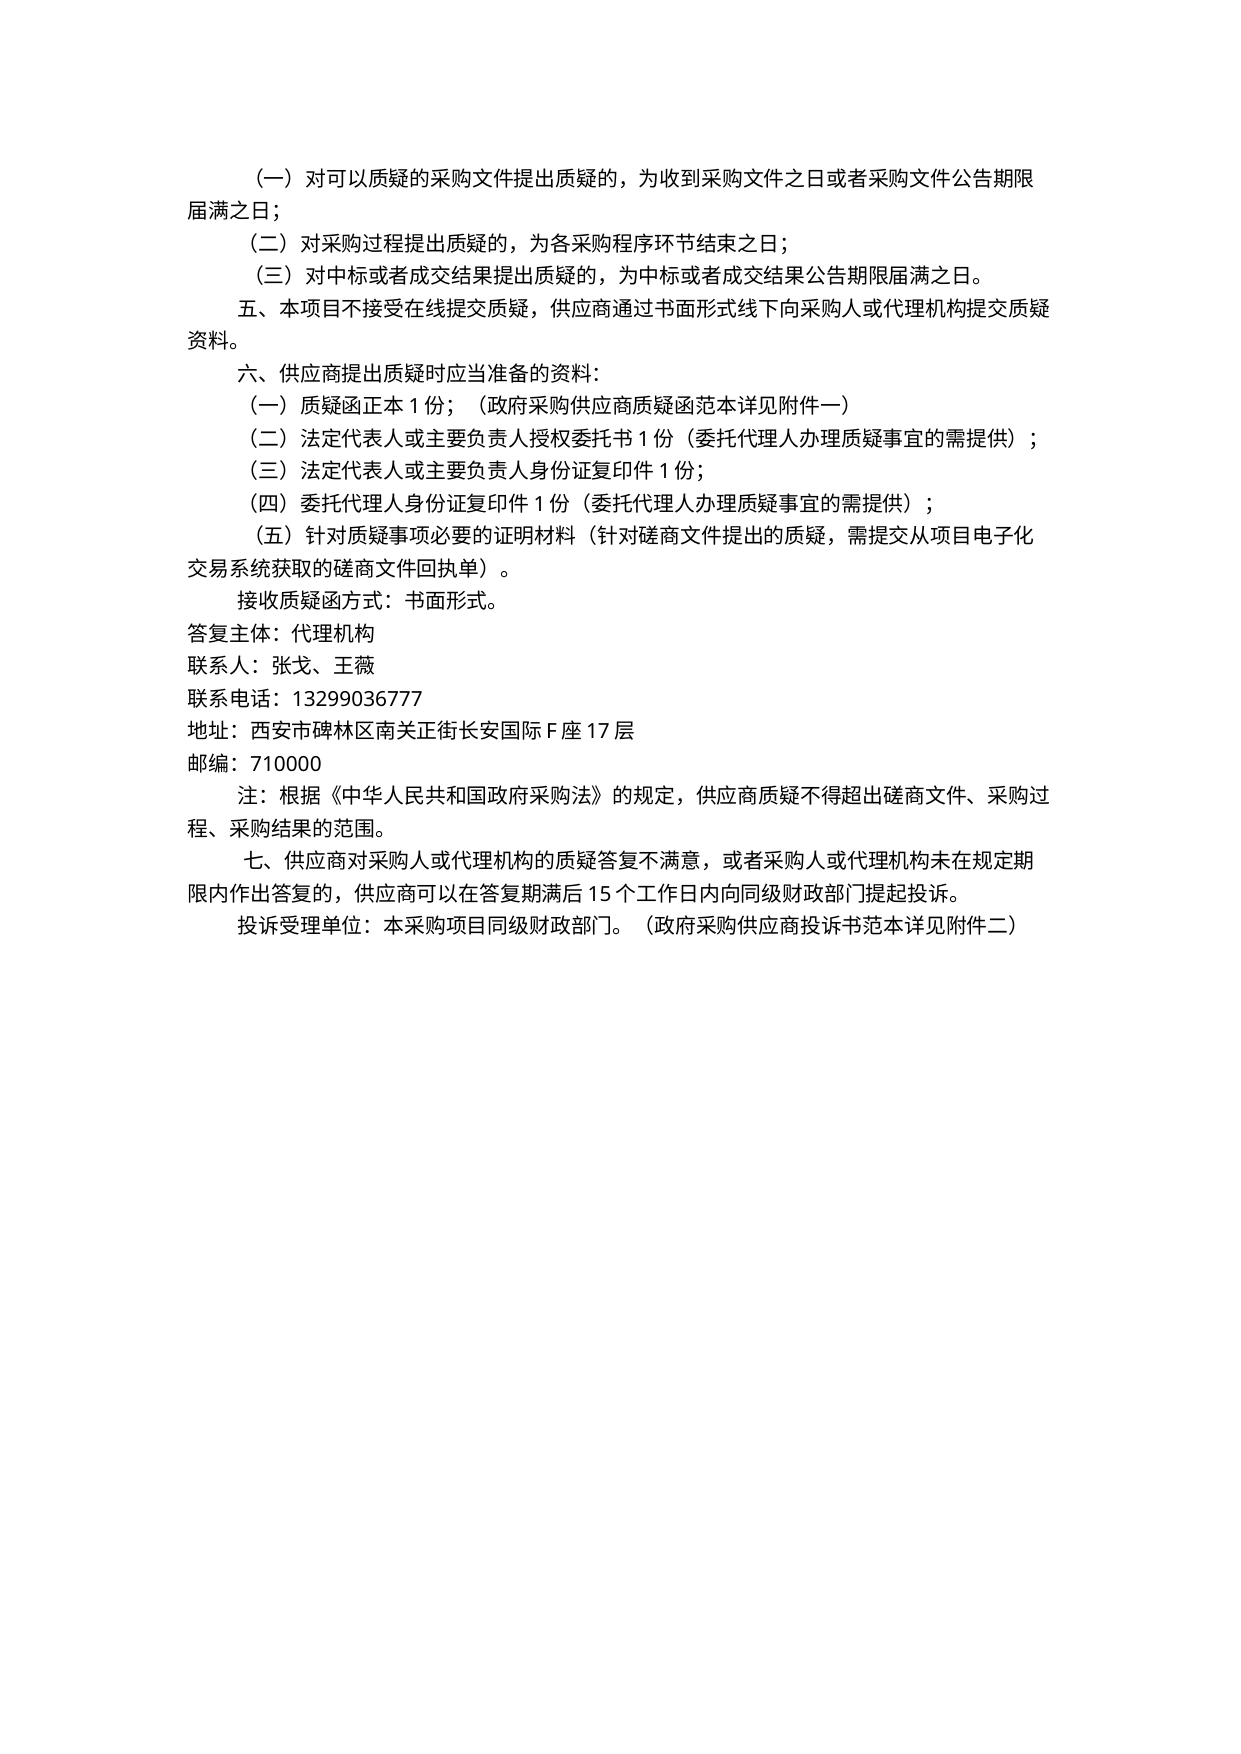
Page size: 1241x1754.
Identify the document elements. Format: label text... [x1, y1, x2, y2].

text 联系电话：13299036777 [187, 682, 1053, 714]
text 五、本项目不接受在线提交质疑，供应商通过书面形式线下向采购人或代理机构提交质疑资料。 [187, 292, 1053, 357]
text （四）委托代理人身份证复印件1份（委托代理人办理质疑事宜的需提供）； [187, 487, 1053, 519]
text （一）质疑函正本1份；（政府采购供应商质疑函范本详见附件一） [187, 389, 1053, 422]
text （五）针对质疑事项必要的证明材料（针对磋商文件提出的质疑，需提交从项目电子化交易系统获取的磋商文件回执单）。 [187, 519, 1053, 584]
text （二）法定代表人或主要负责人授权委托书1份（委托代理人办理质疑事宜的需提供）； [187, 422, 1053, 454]
text （三）对中标或者成交结果提出质疑的，为中标或者成交结果公告期限届满之日。 [187, 259, 1053, 292]
text 地址：西安市碑林区南关正街长安国际F座17层 [187, 714, 1053, 747]
text 七、供应商对采购人或代理机构的质疑答复不满意，或者采购人或代理机构未在规定期限内作出答复的，供应商可以在答复期满后15个工作日内向同级财政部门提起投诉。 [187, 844, 1053, 909]
text 投诉受理单位：本采购项目同级财政部门。（政府采购供应商投诉书范本详见附件二） [187, 909, 1053, 942]
text 注：根据《中华人民共和国政府采购法》的规定，供应商质疑不得超出磋商文件、采购过程、采购结果的范围。 [187, 779, 1053, 844]
text 联系人：张戈、王薇 [187, 649, 1053, 682]
text 六、供应商提出质疑时应当准备的资料： [187, 357, 1053, 389]
text （三）法定代表人或主要负责人身份证复印件1份； [187, 454, 1053, 487]
text 答复主体：代理机构 [187, 617, 1053, 649]
text 邮编：710000 [187, 747, 1053, 779]
text 接收质疑函方式：书面形式。 [187, 584, 1053, 617]
text （一）对可以质疑的采购文件提出质疑的，为收到采购文件之日或者采购文件公告期限届满之日； [187, 162, 1053, 227]
text （二）对采购过程提出质疑的，为各采购程序环节结束之日； [187, 227, 1053, 259]
